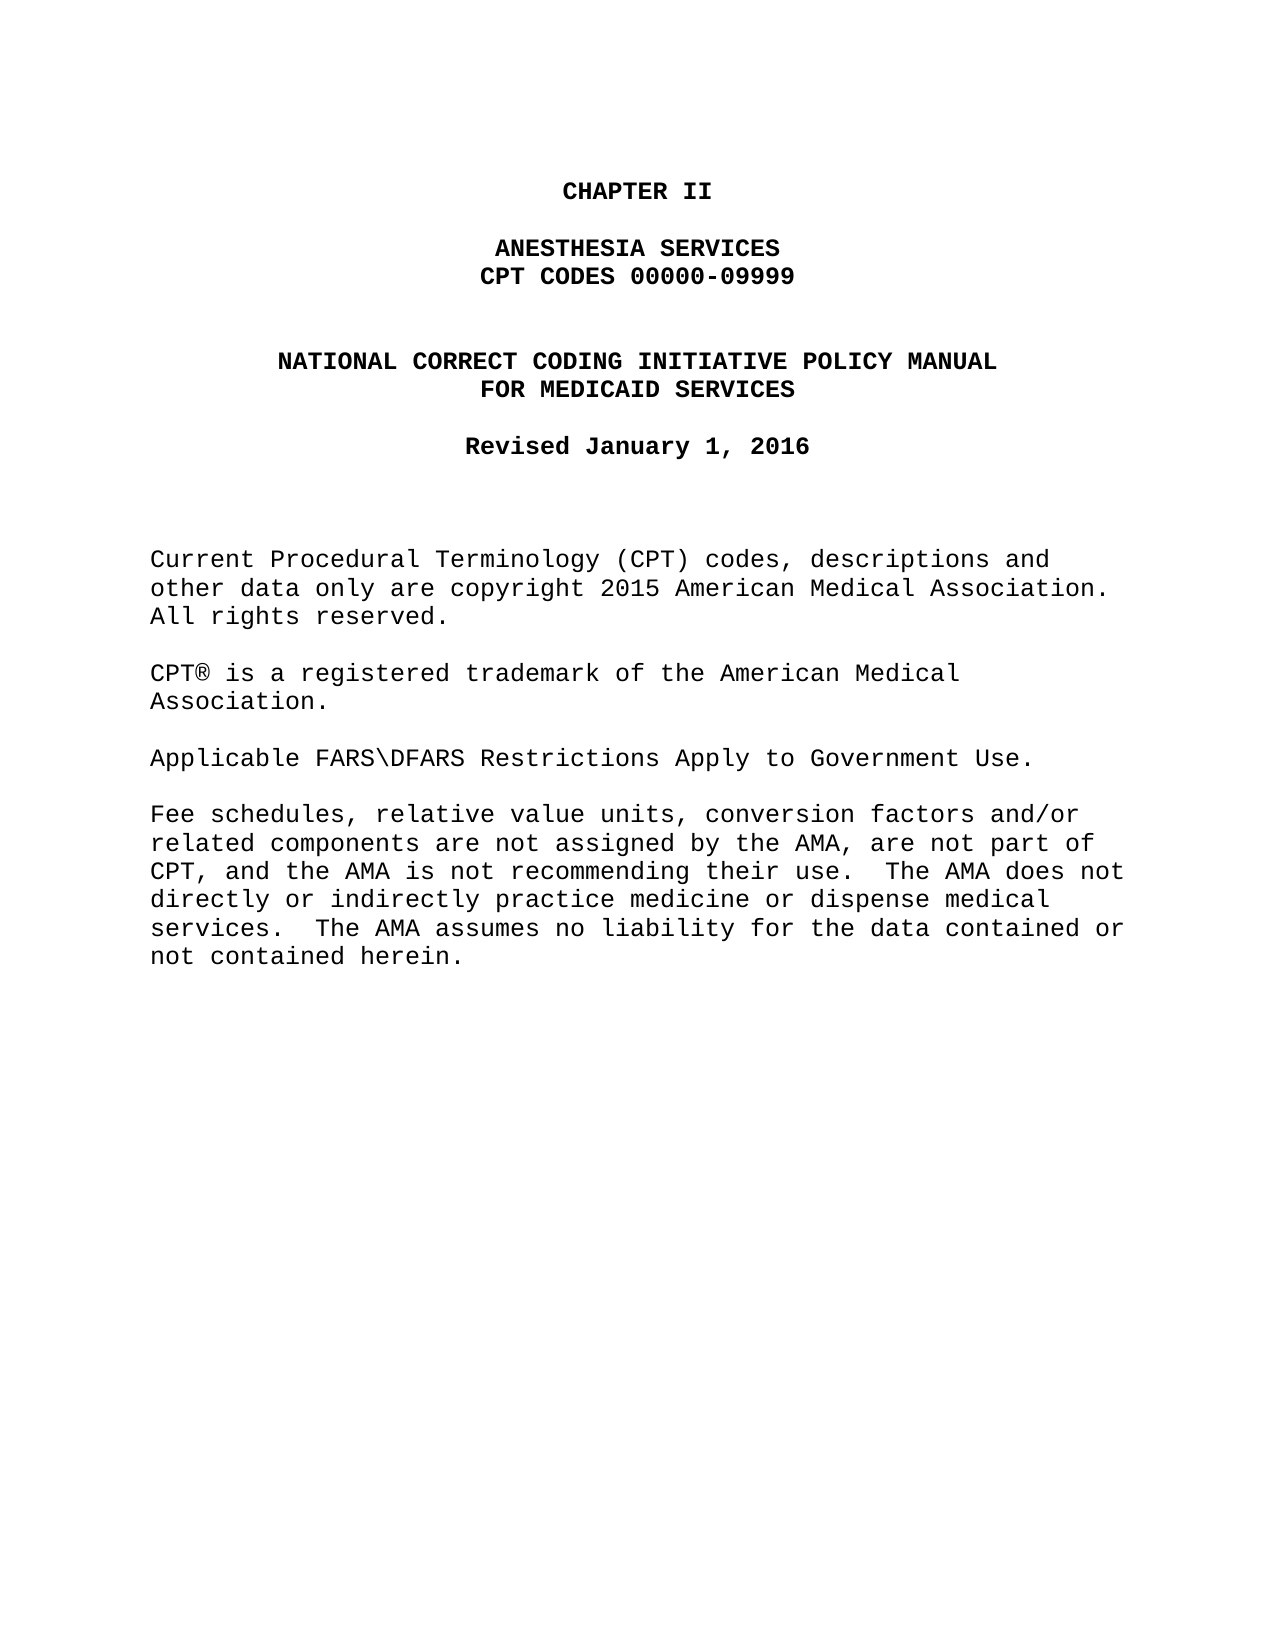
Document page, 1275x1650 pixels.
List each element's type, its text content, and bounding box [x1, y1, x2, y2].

text Current Procedural Terminology (CPT) codes, descriptions and other data only are copyright 2015 American Medical Association. All rights reserved. [150, 547, 1125, 632]
text NATIONAL CORRECT CODING INITIATIVE POLICY MANUAL [150, 349, 1125, 377]
text Fee schedules, relative value units, conversion factors and/or related components are not assigned by the AMA, are not part of CPT, and the AMA is not recommending their use. The AMA does not directly or indirectly practice medicine or dispense medical services. The AMA assumes no liability for the data contained or not contained herein. [150, 802, 1125, 972]
text Revised January 1, 2016 [150, 434, 1125, 462]
text CHAPTER II [150, 179, 1125, 207]
text CPT® is a registered trademark of the American Medical Association. [150, 660, 1125, 717]
text CPT CODES 00000-09999 [150, 264, 1125, 292]
text FOR MEDICAID SERVICES [150, 377, 1125, 405]
text ANESTHESIA SERVICES [150, 235, 1125, 264]
text Applicable FARS\DFARS Restrictions Apply to Government Use. [150, 745, 1125, 774]
